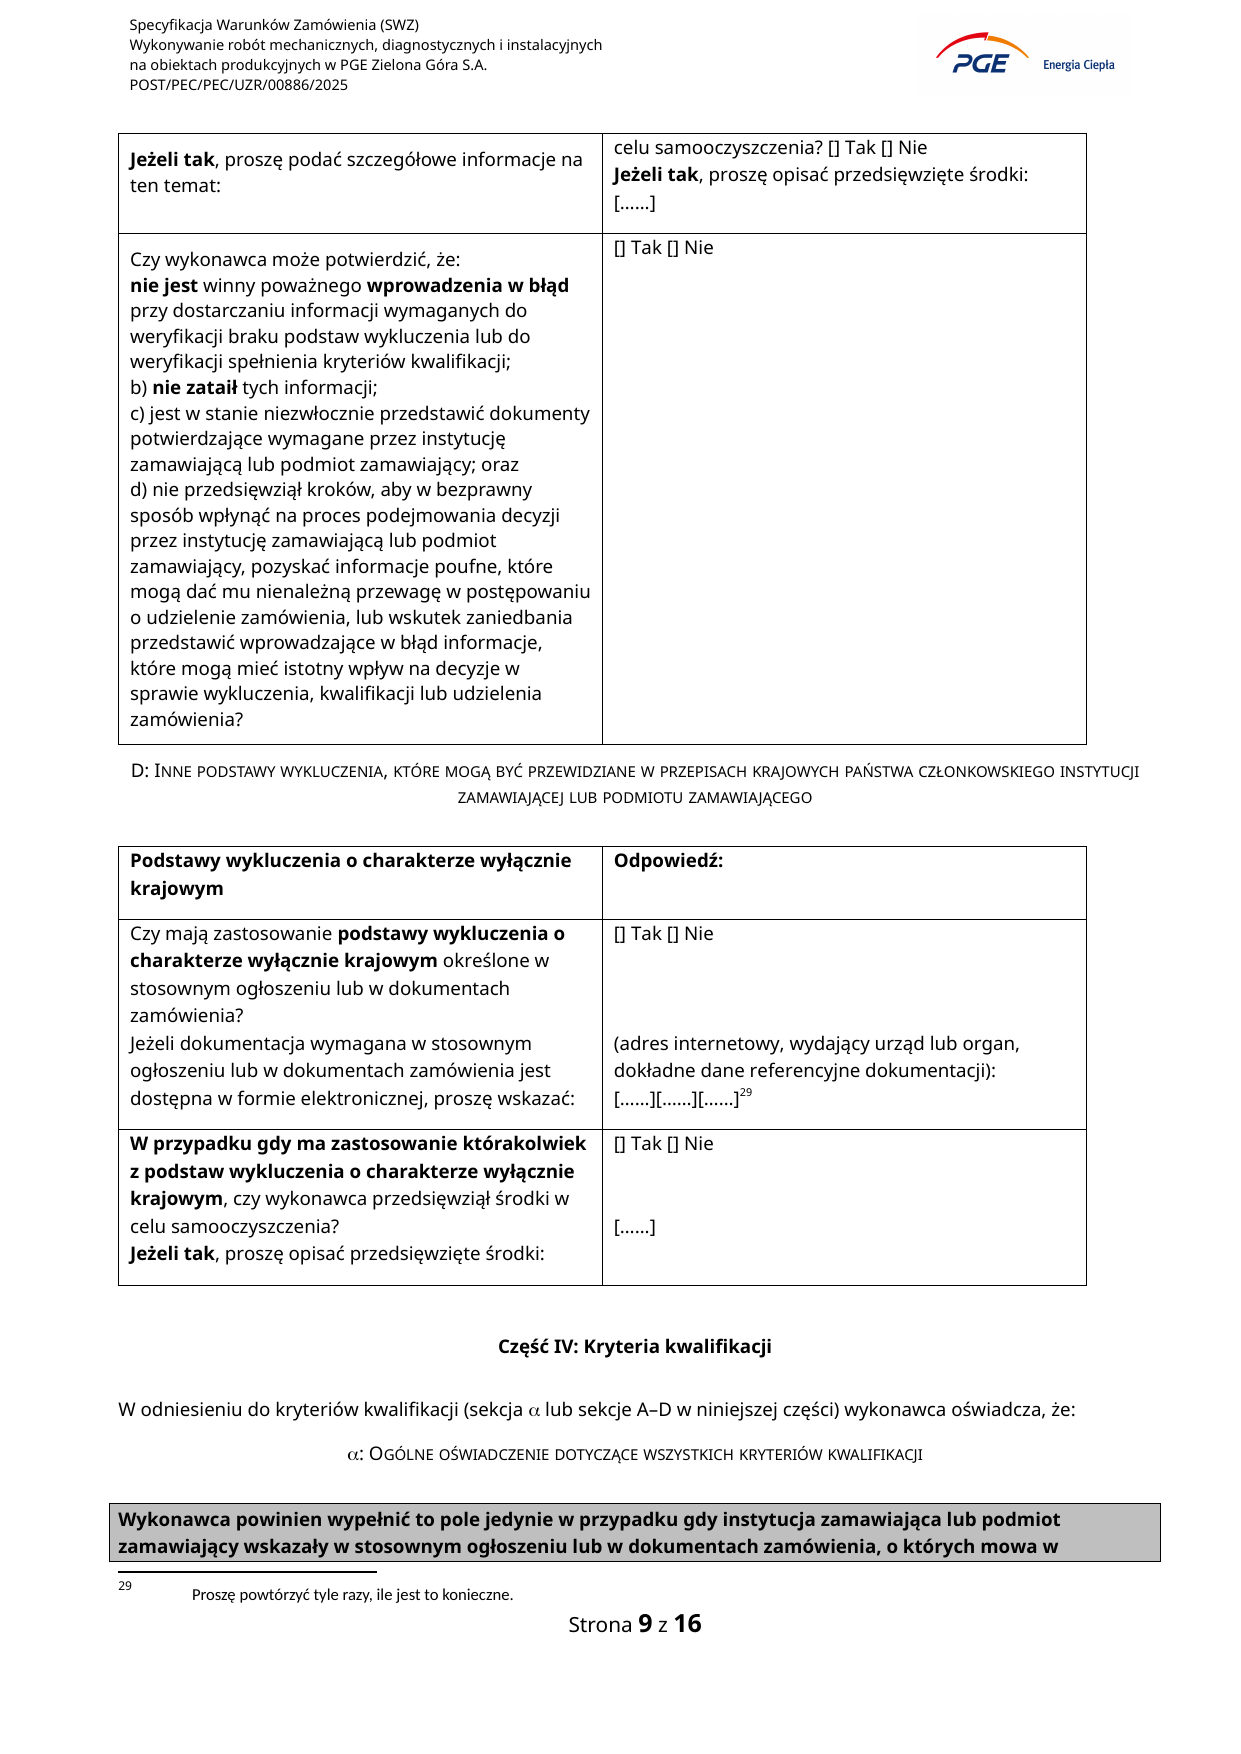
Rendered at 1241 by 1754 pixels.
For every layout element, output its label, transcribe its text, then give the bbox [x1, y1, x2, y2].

title D: Inne podstawy wykluczenia, które mogą być przewidziane w przepisach krajowych państwa członkowskiego instytucji zamawiającej lub podmiotu zamawiającego [118, 758, 1152, 809]
title Część IV: Kryteria kwalifikacji [118, 1333, 1152, 1358]
table_cell [] Tak [] Nie [603, 234, 1086, 744]
table_cell W przypadku gdy ma zastosowanie którakolwiek z podstaw wykluczenia o charakterze wyłącznie krajowym, czy wykonawca przedsięwziął środki w celu samooczyszczenia? Jeżeli tak, proszę opisać przedsięwzięte środki: [119, 1130, 602, 1285]
table_header Podstawy wykluczenia o charakterze wyłącznie krajowym [119, 847, 602, 919]
picture [918, 14, 1131, 95]
table_cell Czy mają zastosowanie podstawy wykluczenia o charakterze wyłącznie krajowym określone w stosownym ogłoszeniu lub w dokumentach zamówienia? Jeżeli dokumentacja wymagana w stosownym ogłoszeniu lub w dokumentach zamówienia jest dostępna w formie elektronicznej, proszę wskazać: [119, 920, 602, 1129]
text W odniesieniu do kryteriów kwalifikacji (sekcja lub sekcje A–D w niniejszej części) wykonawca oświadcza, że: [118, 1396, 1152, 1422]
table_header Odpowiedź: [603, 847, 1086, 919]
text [110, 1504, 1160, 1561]
table_cell Czy wykonawca może potwierdzić, że: nie jest winny poważnego wprowadzenia w błąd przy dostarczaniu informacji wymaganych do weryfikacji braku podstaw wykluczenia lub do weryfikacji spełnienia kryteriów kwalifikacji; b) nie zataił tych informacji; c) jest w stanie niezwłocznie przedstawić dokumenty potwierdzające wymagane przez instytucję zamawiającą lub podmiot zamawiający; oraz d) nie przedsięwziął kroków, aby w bezprawny sposób wpłynąć na proces podejmowania decyzji przez instytucję zamawiającą lub podmiot zamawiający, pozyskać informacje poufne, które mogą dać mu nienależną przewagę w postępowaniu o udzielenie zamówienia, lub wskutek zaniedbania przedstawić wprowadzające w błąd informacje, które mogą mieć istotny wpływ na decyzje w sprawie wykluczenia, kwalifikacji lub udzielenia zamówienia? [119, 234, 602, 744]
table_cell [] Tak [] Nie [……] [603, 1130, 1086, 1285]
title : Ogólne oświadczenie dotyczące wszystkich kryteriów kwalifikacji [118, 1440, 1152, 1466]
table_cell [603, 134, 1086, 233]
table_cell [] Tak [] Nie (adres internetowy, wydający urząd lub organ, dokładne dane referencyjne dokumentacji): [……][……][……] [603, 920, 1086, 1129]
